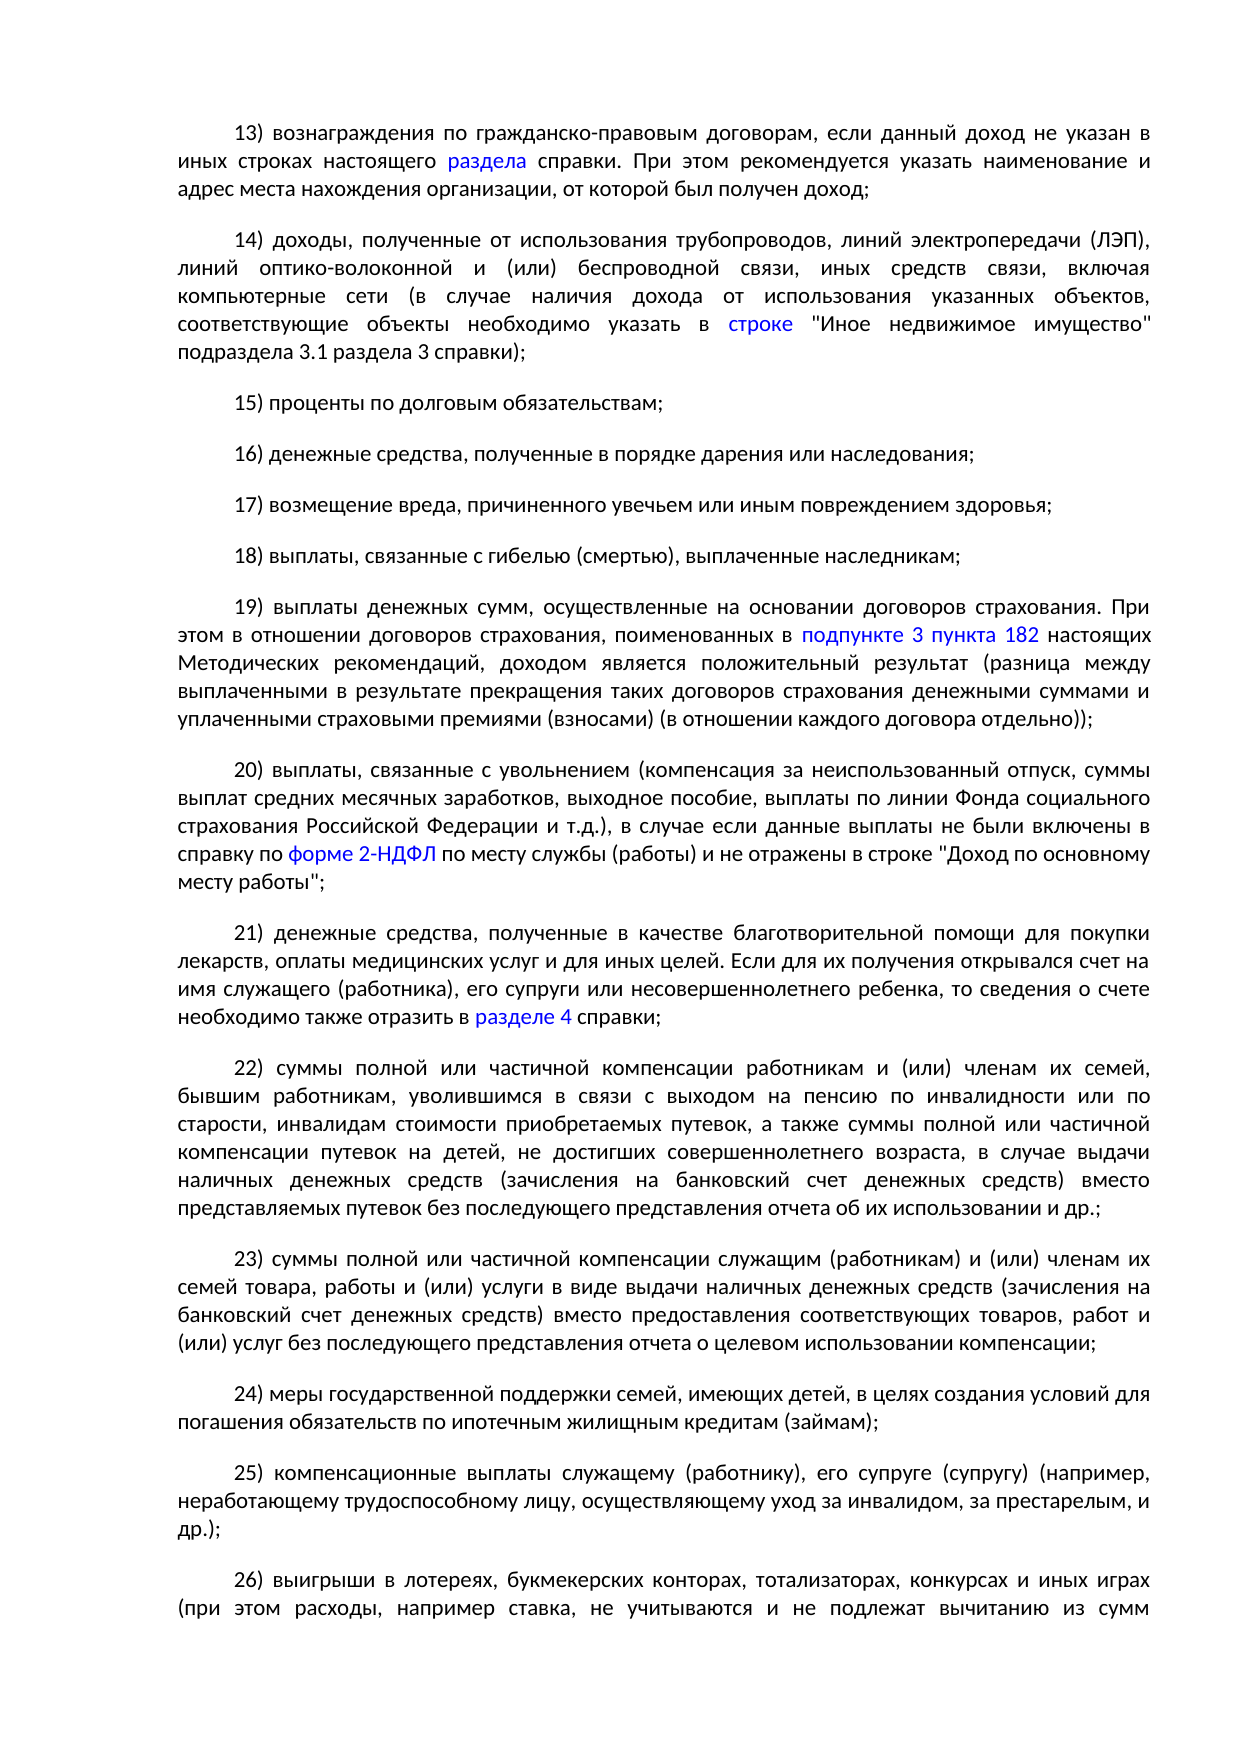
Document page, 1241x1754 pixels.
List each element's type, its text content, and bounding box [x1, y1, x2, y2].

text 19) выплаты денежных сумм, осуществленные на основании договоров страхования. При этом в отношении договоров страхования, поименованных в подпункте 3 пункта 182 настоящих Методических рекомендаций, доходом является положительный результат (разница между выплаченными в результате прекращения таких договоров страхования денежными суммами и уплаченными страховыми премиями (взносами) (в отношении каждого договора отдельно)); [177, 592, 1152, 732]
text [177, 1565, 1152, 1621]
text 13) вознаграждения по гражданско-правовым договорам, если данный доход не указан в иных строках настоящего раздела справки. При этом рекомендуется указать наименование и адрес места нахождения организации, от которой был получен доход; [177, 118, 1152, 202]
text 21) денежные средства, полученные в качестве благотворительной помощи для покупки лекарств, оплаты медицинских услуг и для иных целей. Если для их получения открывался счет на имя служащего (работника), его супруги или несовершеннолетнего ребенка, то сведения о счете необходимо также отразить в разделе 4 справки; [177, 918, 1152, 1030]
text 22) суммы полной или частичной компенсации работникам и (или) членам их семей, бывшим работникам, уволившимся в связи с выходом на пенсию по инвалидности или по старости, инвалидам стоимости приобретаемых путевок, а также суммы полной или частичной компенсации путевок на детей, не достигших совершеннолетнего возраста, в случае выдачи наличных денежных средств (зачисления на банковский счет денежных средств) вместо представляемых путевок без последующего представления отчета об их использовании и др.; [177, 1053, 1152, 1221]
text 23) суммы полной или частичной компенсации служащим (работникам) и (или) членам их семей товара, работы и (или) услуги в виде выдачи наличных денежных средств (зачисления на банковский счет денежных средств) вместо предоставления соответствующих товаров, работ и (или) услуг без последующего представления отчета о целевом использовании компенсации; [177, 1244, 1152, 1356]
text 24) меры государственной поддержки семей, имеющих детей, в целях создания условий для погашения обязательств по ипотечным жилищным кредитам (займам); [177, 1379, 1152, 1435]
text 20) выплаты, связанные с увольнением (компенсация за неиспользованный отпуск, суммы выплат средних месячных заработков, выходное пособие, выплаты по линии Фонда социального страхования Российской Федерации и т.д.), в случае если данные выплаты не были включены в справку по форме 2-НДФЛ по месту службы (работы) и не отражены в строке "Доход по основному месту работы"; [177, 755, 1152, 895]
text 18) выплаты, связанные с гибелью (смертью), выплаченные наследникам; [177, 541, 1152, 569]
text 15) проценты по долговым обязательствам; [177, 388, 1152, 416]
text 14) доходы, полученные от использования трубопроводов, линий электропередачи (ЛЭП), линий оптико-волоконной и (или) беспроводной связи, иных средств связи, включая компьютерные сети (в случае наличия дохода от использования указанных объектов, соответствующие объекты необходимо указать в строке "Иное недвижимое имущество" подраздела 3.1 раздела 3 справки); [177, 225, 1152, 365]
text 25) компенсационные выплаты служащему (работнику), его супруге (супругу) (например, неработающему трудоспособному лицу, осуществляющему уход за инвалидом, за престарелым, и др.); [177, 1458, 1152, 1542]
text 17) возмещение вреда, причиненного увечьем или иным повреждением здоровья; [177, 490, 1152, 518]
text 16) денежные средства, полученные в порядке дарения или наследования; [177, 439, 1152, 467]
